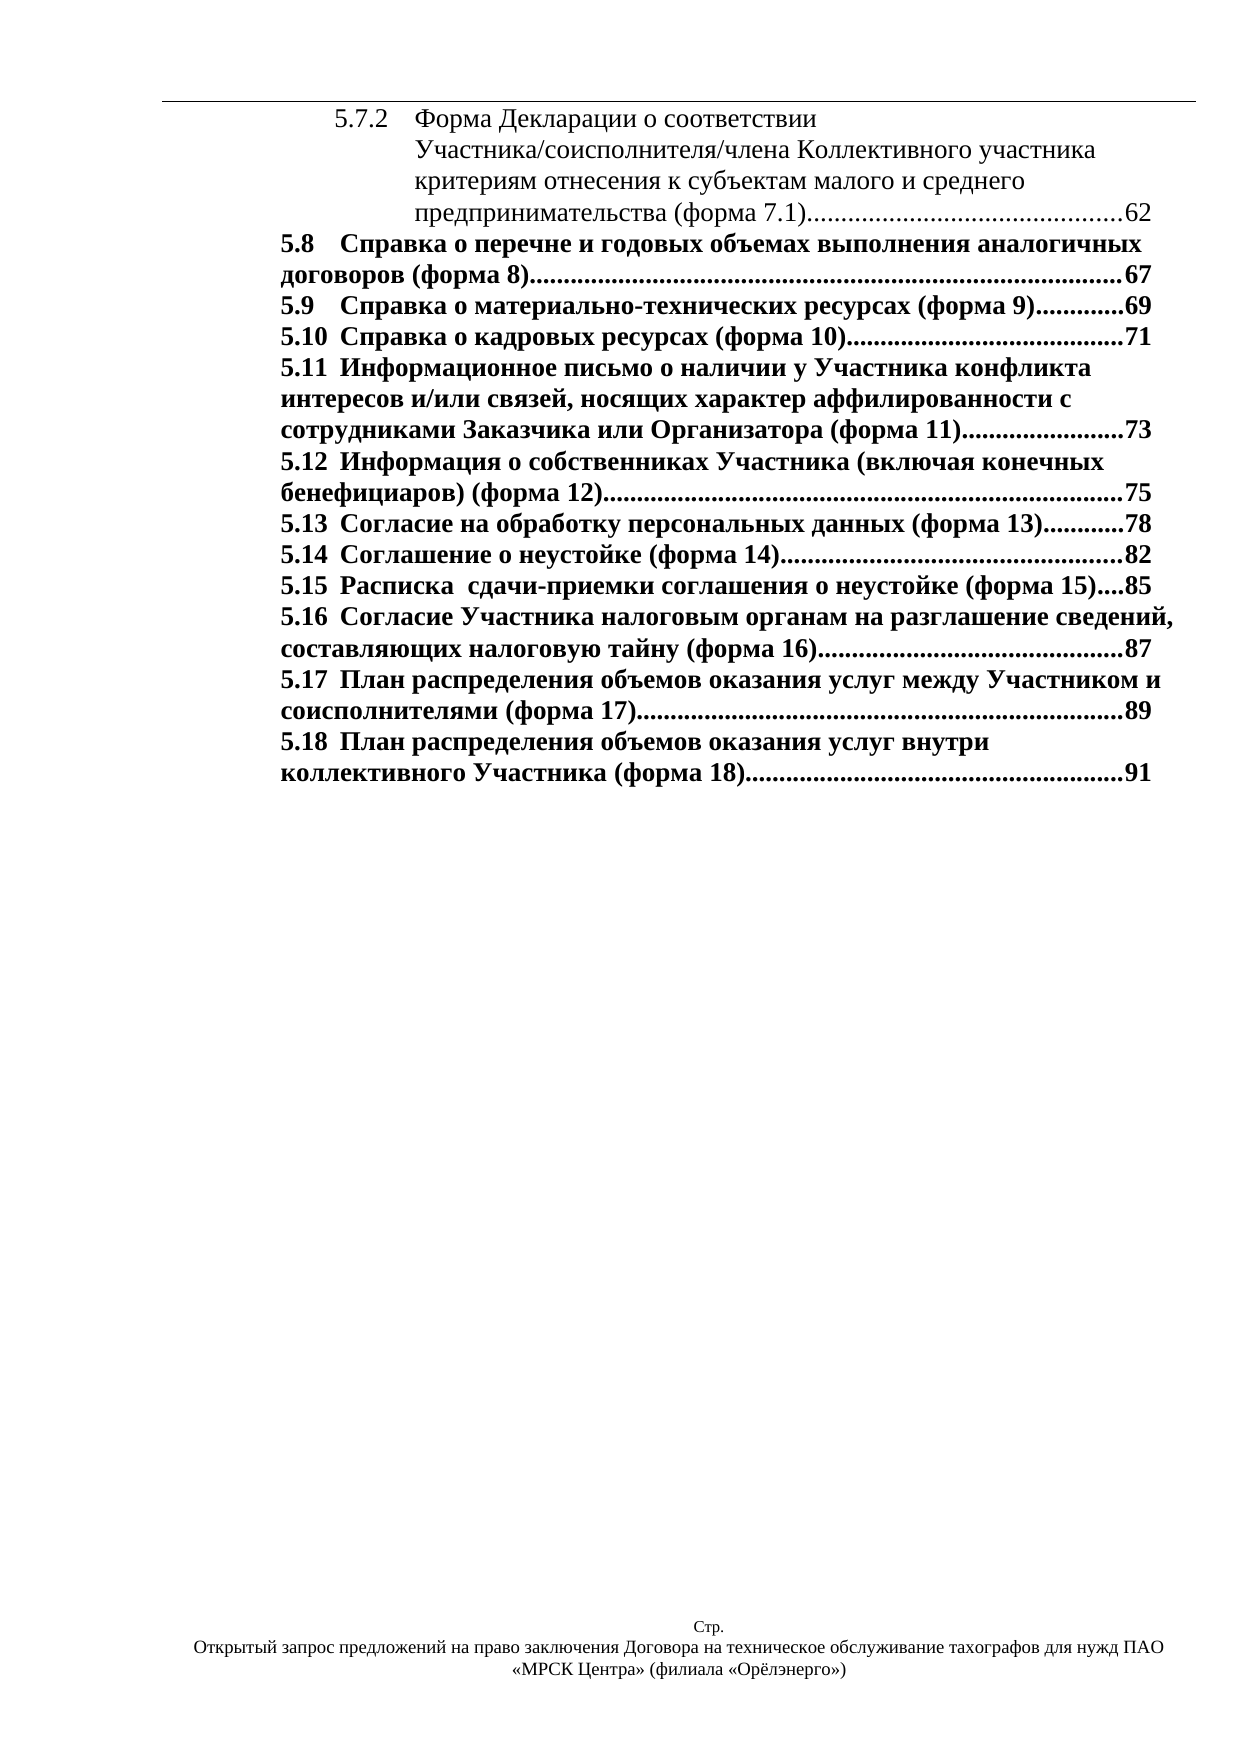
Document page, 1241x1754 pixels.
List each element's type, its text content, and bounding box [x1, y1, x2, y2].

text 5.11 Информационное письмо о наличии у Участника конфликта интересов и/или связей, носящих характер аффилированности с сотрудниками Заказчика или Организатора (форма 11) 73 [280, 351, 1178, 445]
text 5.13 Согласие на обработку персональных данных (форма 13) 78 [280, 507, 1178, 538]
text 5.8 Справка о перечне и годовых объемах выполнения аналогичных договоров (форма 8) 67 [280, 227, 1178, 289]
text 5.12 Информация о собственниках Участника (включая конечных бенефициаров) (форма 12) 75 [280, 445, 1178, 507]
text 5.18 План распределения объемов оказания услуг внутри коллективного Участника (форма 18) 91 [280, 725, 1178, 787]
text 5.14 Соглашение о неустойке (форма 14) 82 [280, 538, 1178, 569]
text 5.17 План распределения объемов оказания услуг между Участником и соисполнителями (форма 17) 89 [280, 663, 1178, 725]
text 5.15 Расписка сдачи-приемки соглашения о неустойке (форма 15) 85 [280, 569, 1178, 601]
text 5.16 Согласие Участника налоговым органам на разглашение сведений, составляющих налоговую тайну (форма 16) 87 [280, 601, 1178, 663]
text 5.9 Справка о материально-технических ресурсах (форма 9) 69 [280, 289, 1178, 320]
text 5.7.2 Форма Декларации о соответствии Участника/соисполнителя/члена Коллективного участника критериям отнесения к субъектам малого и среднего предпринимательства (форма 7.1) 62 [334, 102, 1189, 227]
text 5.10 Справка о кадровых ресурсах (форма 10) 71 [280, 320, 1178, 351]
